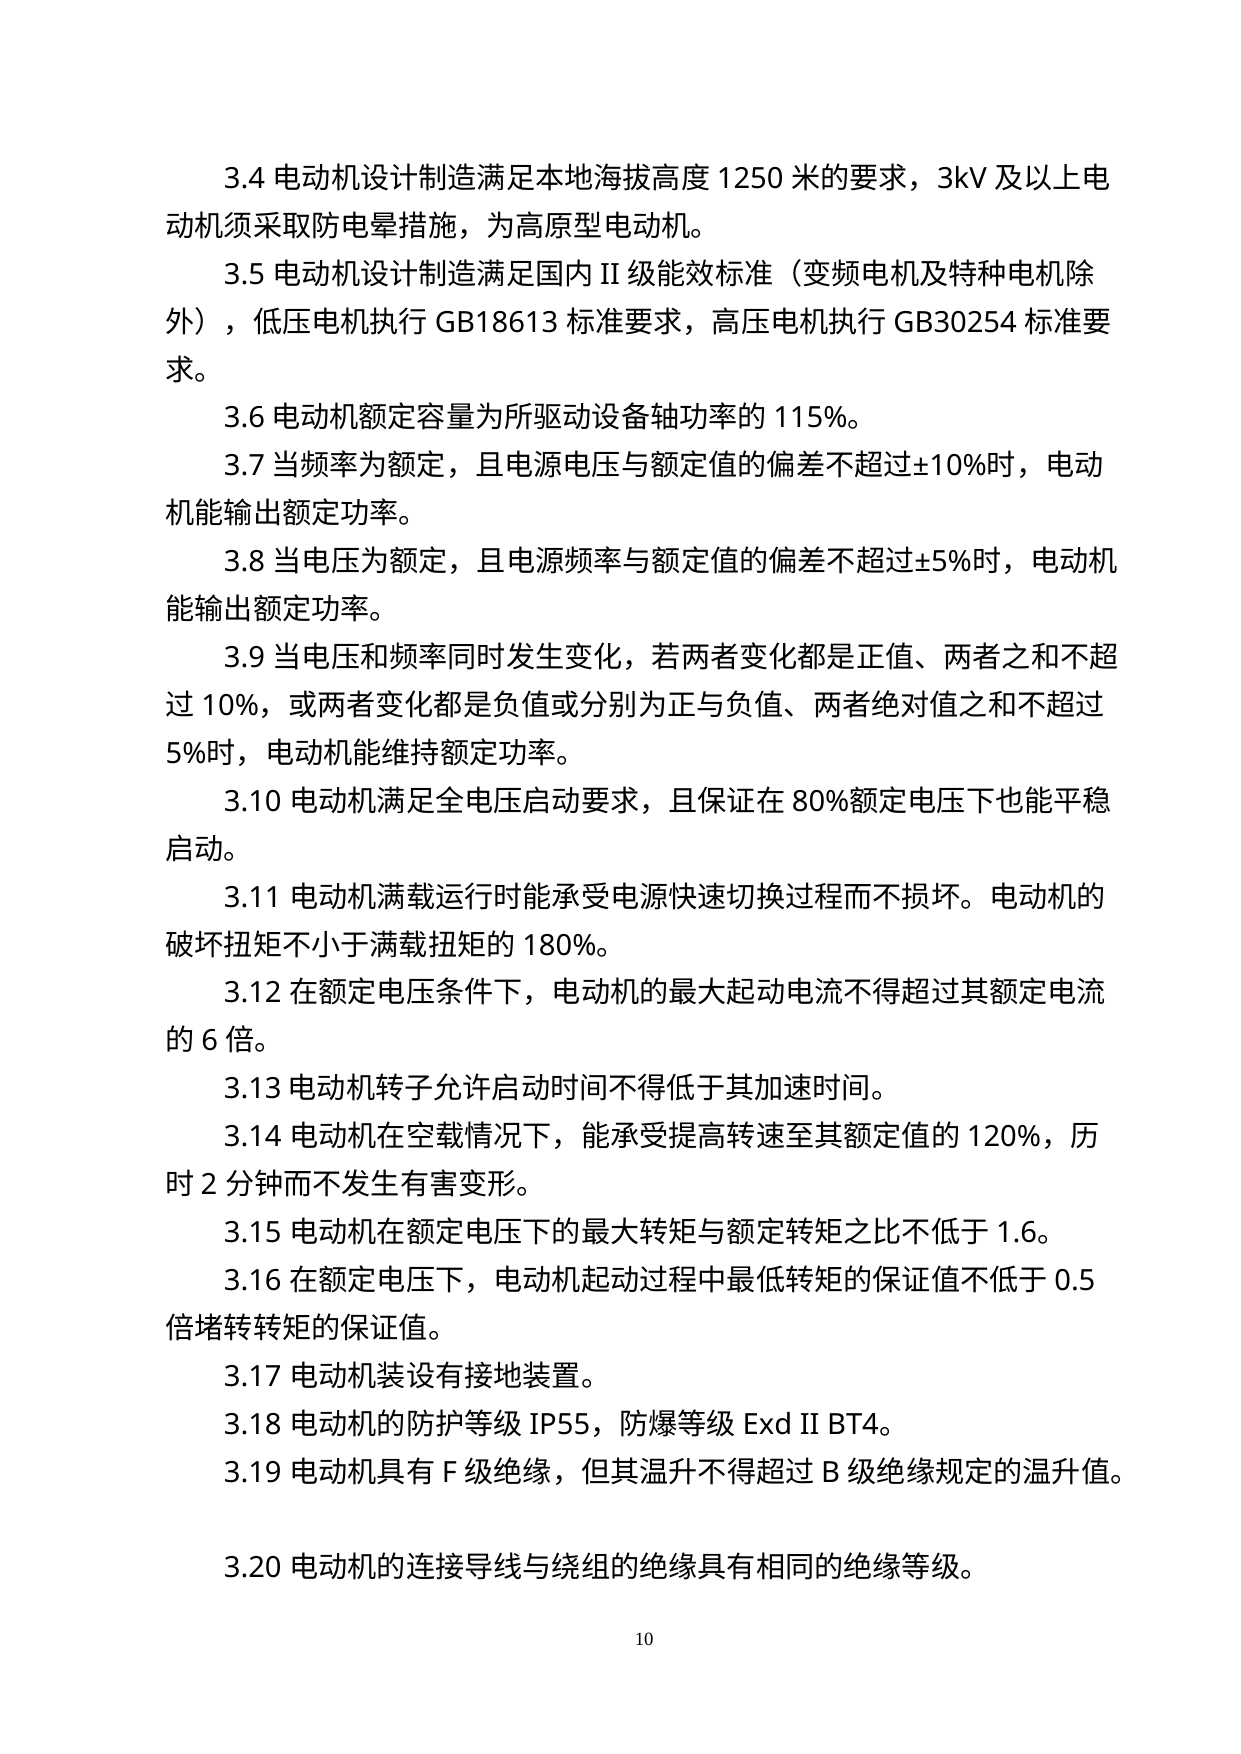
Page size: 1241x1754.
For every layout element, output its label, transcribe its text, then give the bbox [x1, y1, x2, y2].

text 3.6电动机额定容量为所驱动设备轴功率的 115%。 [165, 389, 1122, 437]
text 3.5 电动机设计制造满足国内 II 级能效标准（变频电机及特种电机除外），低压电机执行 GB18613 标准要求，高压电机执行 GB30254 标准要求。 [165, 246, 1122, 389]
text 3.15 电动机在额定电压下的最大转矩与额定转矩之比不低于 1.6。 [165, 1204, 1122, 1252]
text 3.20 电动机的连接导线与绕组的绝缘具有相同的绝缘等级。 [165, 1539, 1122, 1587]
text 3.12 在额定电压条件下，电动机的最大起动电流不得超过其额定电流 的 6 倍。 [165, 964, 1122, 1060]
text 3.16 在额定电压下，电动机起动过程中最低转矩的保证值不低于 0.5倍堵转转矩的保证值。 [165, 1252, 1122, 1348]
text 3.10 电动机满足全电压启动要求，且保证在 80%额定电压下也能平稳启动。 [165, 773, 1122, 869]
text 3.18 电动机的防护等级 IP55，防爆等级 Exd II BT4。 [165, 1396, 1122, 1444]
text 3.7当频率为额定，且电源电压与额定值的偏差不超过±10%时，电动机能输出额定功率。 [165, 437, 1122, 533]
text 3.14 电动机在空载情况下，能承受提高转速至其额定值的 120%，历时2 分钟而不发生有害变形。 [165, 1108, 1122, 1204]
text 3.9 当电压和频率同时发生变化，若两者变化都是正值、两者之和不超过 10%，或两者变化都是负值或分别为正与负值、两者绝对值之和不超过 5%时，电动机能维持额定功率。 [165, 629, 1122, 773]
text 3.4 电动机设计制造满足本地海拔高度 1250 米的要求，3kV 及以上电动机须采取防电晕措施，为高原型电动机。 [165, 150, 1122, 246]
text 3.11 电动机满载运行时能承受电源快速切换过程而不损坏。电动机的破坏扭矩不小于满载扭矩的 180%。 [165, 869, 1122, 964]
text 3.19 电动机具有 F 级绝缘，但其温升不得超过 B 级绝缘规定的温升值。 [165, 1444, 1122, 1539]
text 3.13电动机转子允许启动时间不得低于其加速时间。 [165, 1060, 1122, 1108]
text 3.17 电动机装设有接地装置。 [165, 1348, 1122, 1396]
text 3.8 当电压为额定，且电源频率与额定值的偏差不超过±5%时，电动机能输出额定功率。 [165, 533, 1122, 629]
